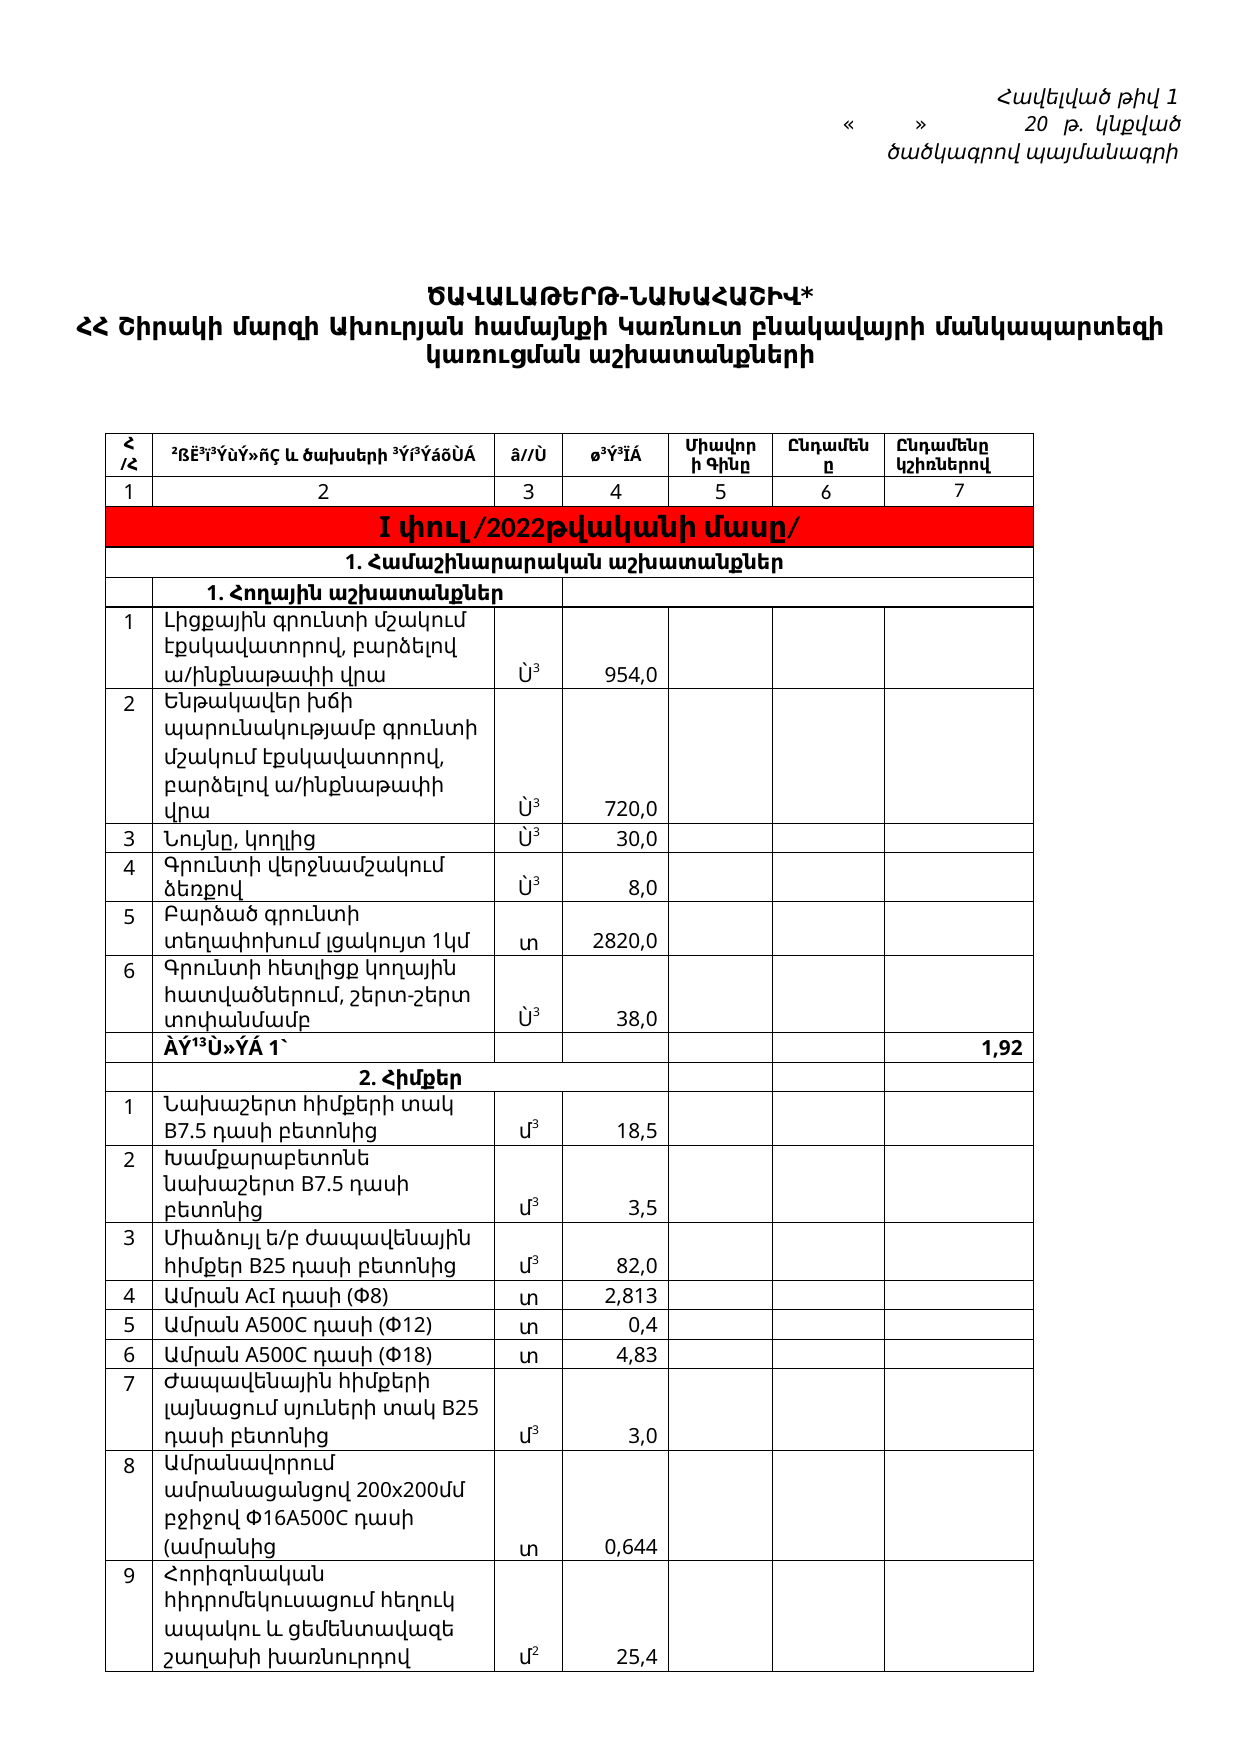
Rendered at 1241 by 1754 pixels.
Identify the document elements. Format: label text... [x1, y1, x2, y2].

table_cell 2 [153, 477, 494, 506]
table_cell 4 [106, 853, 152, 901]
table_cell [773, 608, 884, 688]
table_cell I փուլ /2022թվականի մասը/ [106, 507, 1033, 546]
table_cell [773, 1369, 884, 1450]
table_cell [885, 902, 1033, 955]
table_cell [773, 1146, 884, 1222]
table_cell 4,83 [563, 1340, 668, 1368]
table_cell տ [495, 902, 562, 955]
table_cell [885, 1281, 1033, 1309]
table_cell [669, 689, 772, 823]
table_cell 1 [106, 477, 152, 506]
table_cell [563, 1033, 668, 1062]
table_cell Ժապավենային հիմքերի լայնացում սյուների տակ B25 դասի բետոնից [153, 1369, 494, 1450]
table_cell Ù3 [495, 608, 562, 688]
table_cell Ù3 [495, 689, 562, 823]
table_cell [885, 1092, 1033, 1144]
table_header Ընդամենը կշիռներով [885, 434, 1033, 476]
table_cell [773, 1223, 884, 1280]
table_cell [885, 1223, 1033, 1280]
table_cell Հորիզոնական հիդրոմեկուսացում հեղուկ ապակու և ցեմենտավազե շաղախի խառնուրդով [153, 1561, 494, 1671]
table_cell [885, 1369, 1033, 1450]
table_cell [669, 824, 772, 852]
table_cell Նույնը, կողլից [153, 824, 494, 852]
table_cell 8,0 [563, 853, 668, 901]
table_cell մ3 [495, 1369, 562, 1450]
table_cell 4 [106, 1281, 152, 1309]
table_cell Ù3 [495, 824, 562, 852]
table_cell 1 [106, 608, 152, 688]
table_cell [669, 1451, 772, 1560]
table_cell [885, 1561, 1033, 1671]
table_cell [885, 1340, 1033, 1368]
table_cell 3 [106, 1223, 152, 1280]
table_cell ÀÝ¹³Ù»ÝÁ 1` [153, 1033, 494, 1062]
table_cell [669, 1033, 772, 1062]
table_cell տ [495, 1281, 562, 1309]
table_cell [669, 1146, 772, 1222]
table_cell Ù3 [495, 956, 562, 1032]
table_cell [885, 1451, 1033, 1560]
table_cell [563, 578, 1033, 606]
table_cell Նախաշերտ հիմքերի տակ B7.5 դասի բետոնից [153, 1092, 494, 1144]
table_cell 3,0 [563, 1369, 668, 1450]
table_cell Ամրան A500C դասի (Փ18) [153, 1340, 494, 1368]
table_header ²ßË³ï³ÝùÝ»ñÇ և ծախսերի ³Ýí³ÝáõÙÁ [153, 434, 494, 476]
table_cell [773, 1281, 884, 1309]
table_cell [885, 689, 1033, 823]
table_cell [773, 1451, 884, 1560]
table_header Միավորի Գինը [669, 434, 772, 476]
table_cell Լիցքային գրունտի մշակում էքսկավատորով, բարձելով ա/ինքնաթափի վրա [153, 608, 494, 688]
table_header Ընդամենը [773, 434, 884, 476]
text Հավելված թիվ 1 [59, 85, 1181, 109]
table_cell 18,5 [563, 1092, 668, 1144]
table_header Հ/Հ [106, 434, 152, 476]
table_header â//Ù [495, 434, 562, 476]
text « » 20 թ. կնքված [59, 109, 1181, 137]
table_cell մ3 [495, 1092, 562, 1144]
table_cell [495, 1033, 562, 1062]
table_cell [773, 1561, 884, 1671]
table_cell [773, 1310, 884, 1339]
table_cell [773, 1063, 884, 1091]
table_cell մ3 [495, 1223, 562, 1280]
table_cell [669, 902, 772, 955]
table_cell 3,5 [563, 1146, 668, 1222]
table_cell Ամրան A500C դասի (Փ12) [153, 1310, 494, 1339]
table_cell 1 [106, 1092, 152, 1144]
text ԾԱՎԱԼԱԹԵՐԹ-ՆԱԽԱՀԱՇԻՎ* [59, 282, 1181, 312]
table_cell [885, 1146, 1033, 1222]
table_cell Միաձույլ ե/բ ժապավենային հիմքեր B25 դասի բետոնից [153, 1223, 494, 1280]
table_cell 82,0 [563, 1223, 668, 1280]
table_cell [669, 1369, 772, 1450]
table_cell [669, 1063, 772, 1091]
table_cell 2,813 [563, 1281, 668, 1309]
table_cell Գրունտի հետլիցք կողային հատվածներում, շերտ-շերտ տոփանմամբ [153, 956, 494, 1032]
table_cell [669, 1281, 772, 1309]
table_cell 7 [106, 1369, 152, 1450]
table_cell 7 [885, 477, 1033, 506]
table_cell 0,644 [563, 1451, 668, 1560]
table_cell [885, 853, 1033, 901]
table_cell 2 [106, 1146, 152, 1222]
table_cell 3 [106, 824, 152, 852]
table_cell 3 [495, 477, 562, 506]
table_cell [669, 1092, 772, 1144]
table_cell 6 [106, 1340, 152, 1368]
table_cell 1. Համաշինարարական աշխատանքներ [106, 548, 1033, 577]
table_cell 30,0 [563, 824, 668, 852]
text ՀՀ Շիրակի մարզի Ախուրյան համայնքի Կառնուտ բնակավայրի մանկապարտեզի կառուցման աշխատանքների [59, 312, 1181, 369]
table_cell 25,4 [563, 1561, 668, 1671]
table_cell [885, 1063, 1033, 1091]
table_cell [106, 1033, 152, 1062]
table_header ø³Ý³ÏÁ [563, 434, 668, 476]
table_cell [773, 824, 884, 852]
table_cell [773, 1340, 884, 1368]
table_cell 2. Հիմքեր [153, 1063, 668, 1091]
table_cell Ամրան AcI դասի (Փ8) [153, 1281, 494, 1309]
table_cell Ù3 [495, 853, 562, 901]
table_cell տ [495, 1310, 562, 1339]
table_cell [773, 1033, 884, 1062]
table_cell [669, 1340, 772, 1368]
table_cell 954,0 [563, 608, 668, 688]
table_cell 5 [669, 477, 772, 506]
table_cell 720,0 [563, 689, 668, 823]
table_cell 5 [106, 902, 152, 955]
table_cell [669, 956, 772, 1032]
table_cell 38,0 [563, 956, 668, 1032]
table_cell մ2 [495, 1561, 562, 1671]
table_cell 6 [773, 477, 884, 506]
table_cell Բարձած գրունտի տեղափոխում լցակույտ 1կմ [153, 902, 494, 955]
table_cell [669, 853, 772, 901]
text ծածկագրով պայմանագրի [59, 137, 1181, 166]
table_cell [669, 608, 772, 688]
table_cell [106, 1063, 152, 1091]
table_cell Ենթակավեր խճի պարունակությամբ գրունտի մշակում էքսկավատորով, բարձելով ա/ինքնաթափի վրա [153, 689, 494, 823]
table_cell [773, 853, 884, 901]
table_cell 5 [106, 1310, 152, 1339]
table_cell մ3 [495, 1146, 562, 1222]
table_cell [885, 824, 1033, 852]
table_cell [885, 956, 1033, 1032]
table_cell Գրունտի վերջնամշակում ձեռքով [153, 853, 494, 901]
table_cell 1. Հողային աշխատանքներ [153, 578, 562, 606]
table_cell [669, 1310, 772, 1339]
table_cell [669, 1561, 772, 1671]
table_cell [773, 1092, 884, 1144]
table_cell Ամրանավորում ամրանացանցով 200x200մմ բջիջով Փ16A500C դասի (ամրանից [153, 1451, 494, 1560]
table_cell [106, 578, 152, 606]
table_cell 8 [106, 1451, 152, 1560]
table_cell 6 [106, 956, 152, 1032]
table_cell [773, 902, 884, 955]
table_cell [773, 956, 884, 1032]
table_cell 2820,0 [563, 902, 668, 955]
table_cell 4 [563, 477, 668, 506]
table_cell [669, 1223, 772, 1280]
table_cell տ [495, 1451, 562, 1560]
table_cell 9 [106, 1561, 152, 1671]
table_cell [885, 1310, 1033, 1339]
table_cell [885, 608, 1033, 688]
table_cell տ [495, 1340, 562, 1368]
table_cell 1,92 [885, 1033, 1033, 1062]
table_cell 2 [106, 689, 152, 823]
table_cell 0,4 [563, 1310, 668, 1339]
table_cell Խամքարաբետոնե նախաշերտ B7.5 դասի բետոնից [153, 1146, 494, 1222]
table_cell [773, 689, 884, 823]
